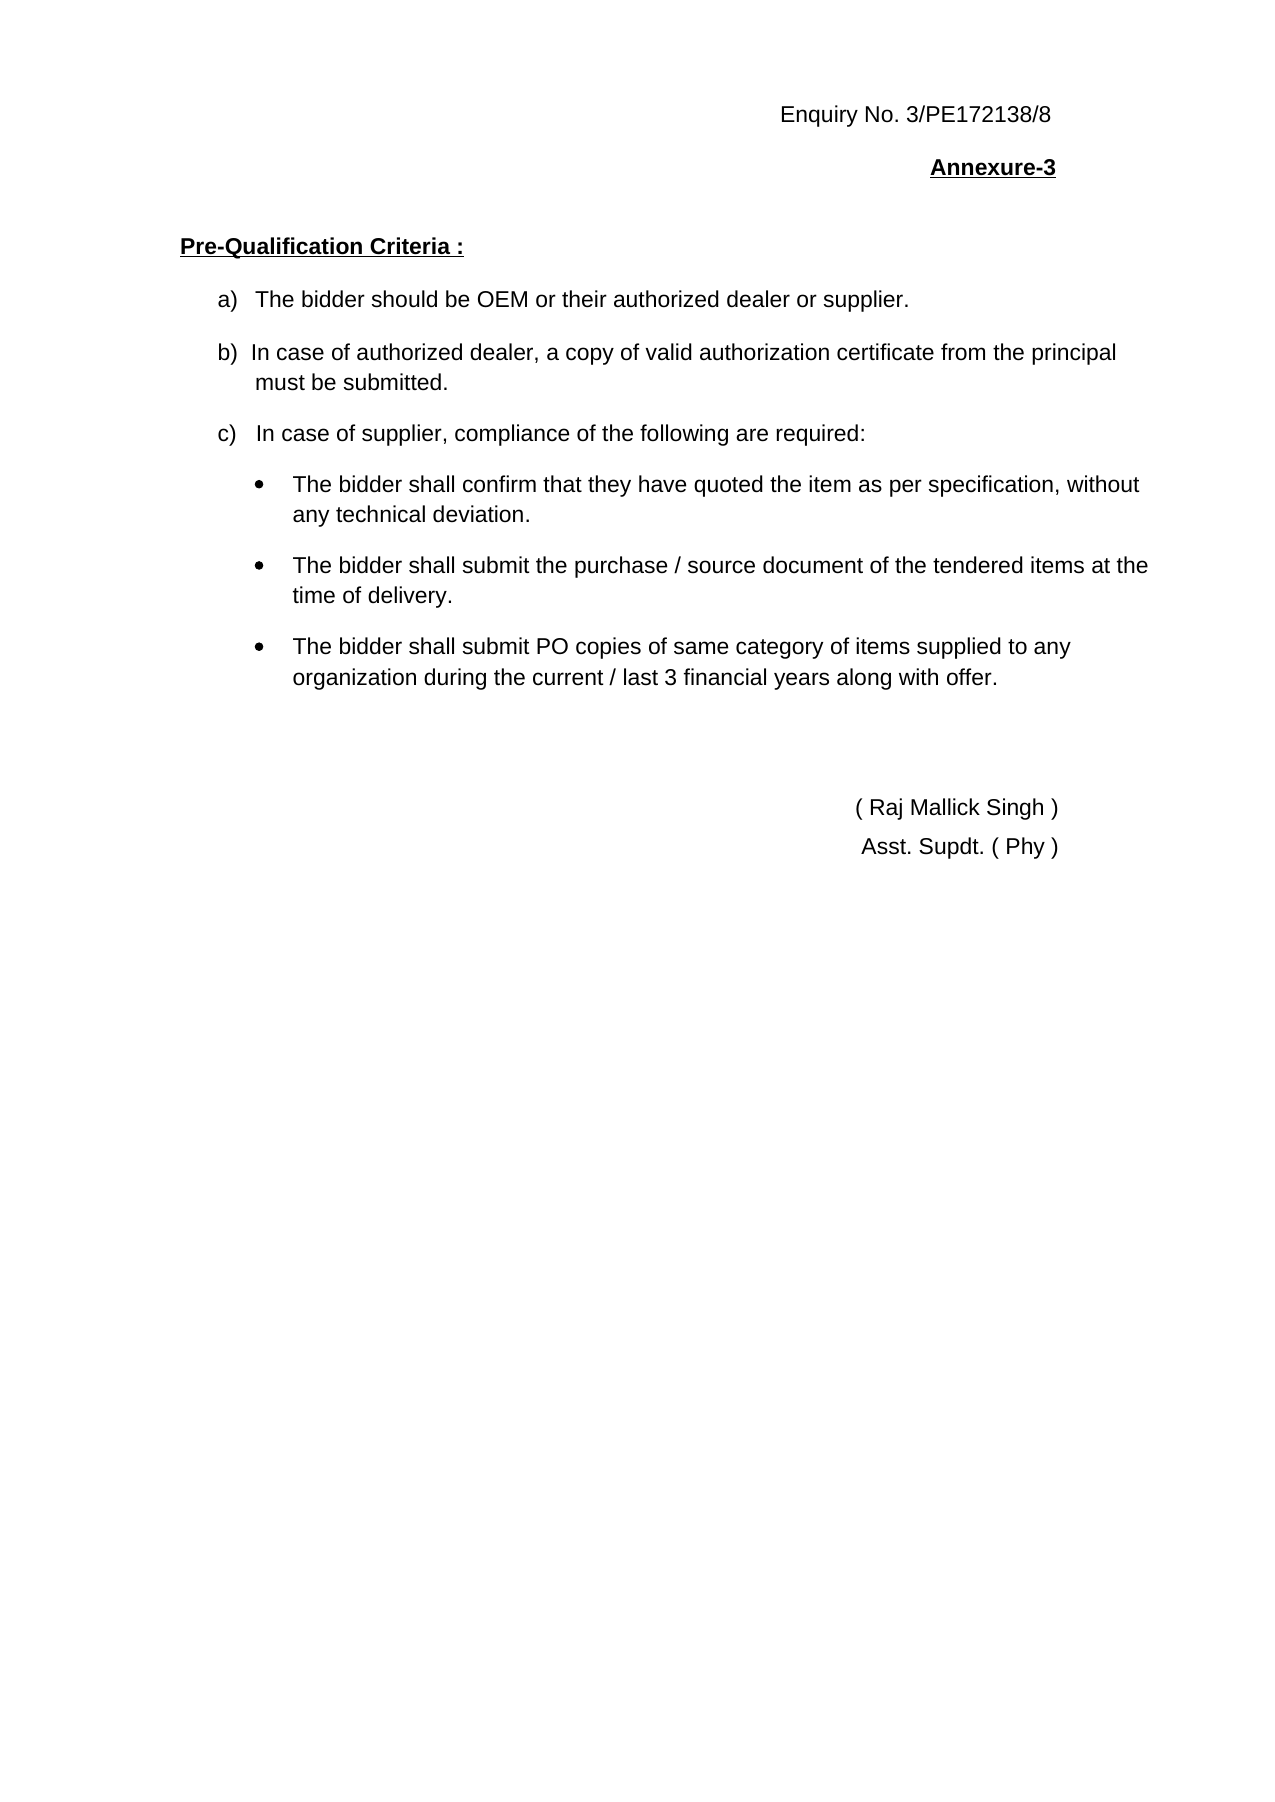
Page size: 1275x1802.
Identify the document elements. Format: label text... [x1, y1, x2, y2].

text Asst. Supdt. ( Phy ) [180, 833, 1155, 859]
list The bidder shall submit the purchase / source document of the tendered items at the time of delivery. [255, 552, 1155, 609]
list The bidder shall submit PO copies of same category of items supplied to any organization during the current / last 3 financial years along with offer. [255, 633, 1155, 690]
text Annexure-3 [855, 154, 1155, 180]
text ( Raj Mallick Singh ) [180, 793, 1155, 820]
text Pre-Qualification Criteria : [180, 233, 1155, 259]
list The bidder shall confirm that they have quoted the item as per specification, without any technical deviation. [255, 471, 1155, 527]
text c) In case of supplier, compliance of the following are required: [217, 420, 1155, 446]
list The bidder should be OEM or their authorized dealer or supplier. [217, 286, 1155, 312]
text Enquiry No. 3/PE172138/8 [180, 101, 1155, 128]
text b) In case of authorized dealer, a copy of valid authorization certificate from the principal must be submitted. [217, 338, 1155, 395]
